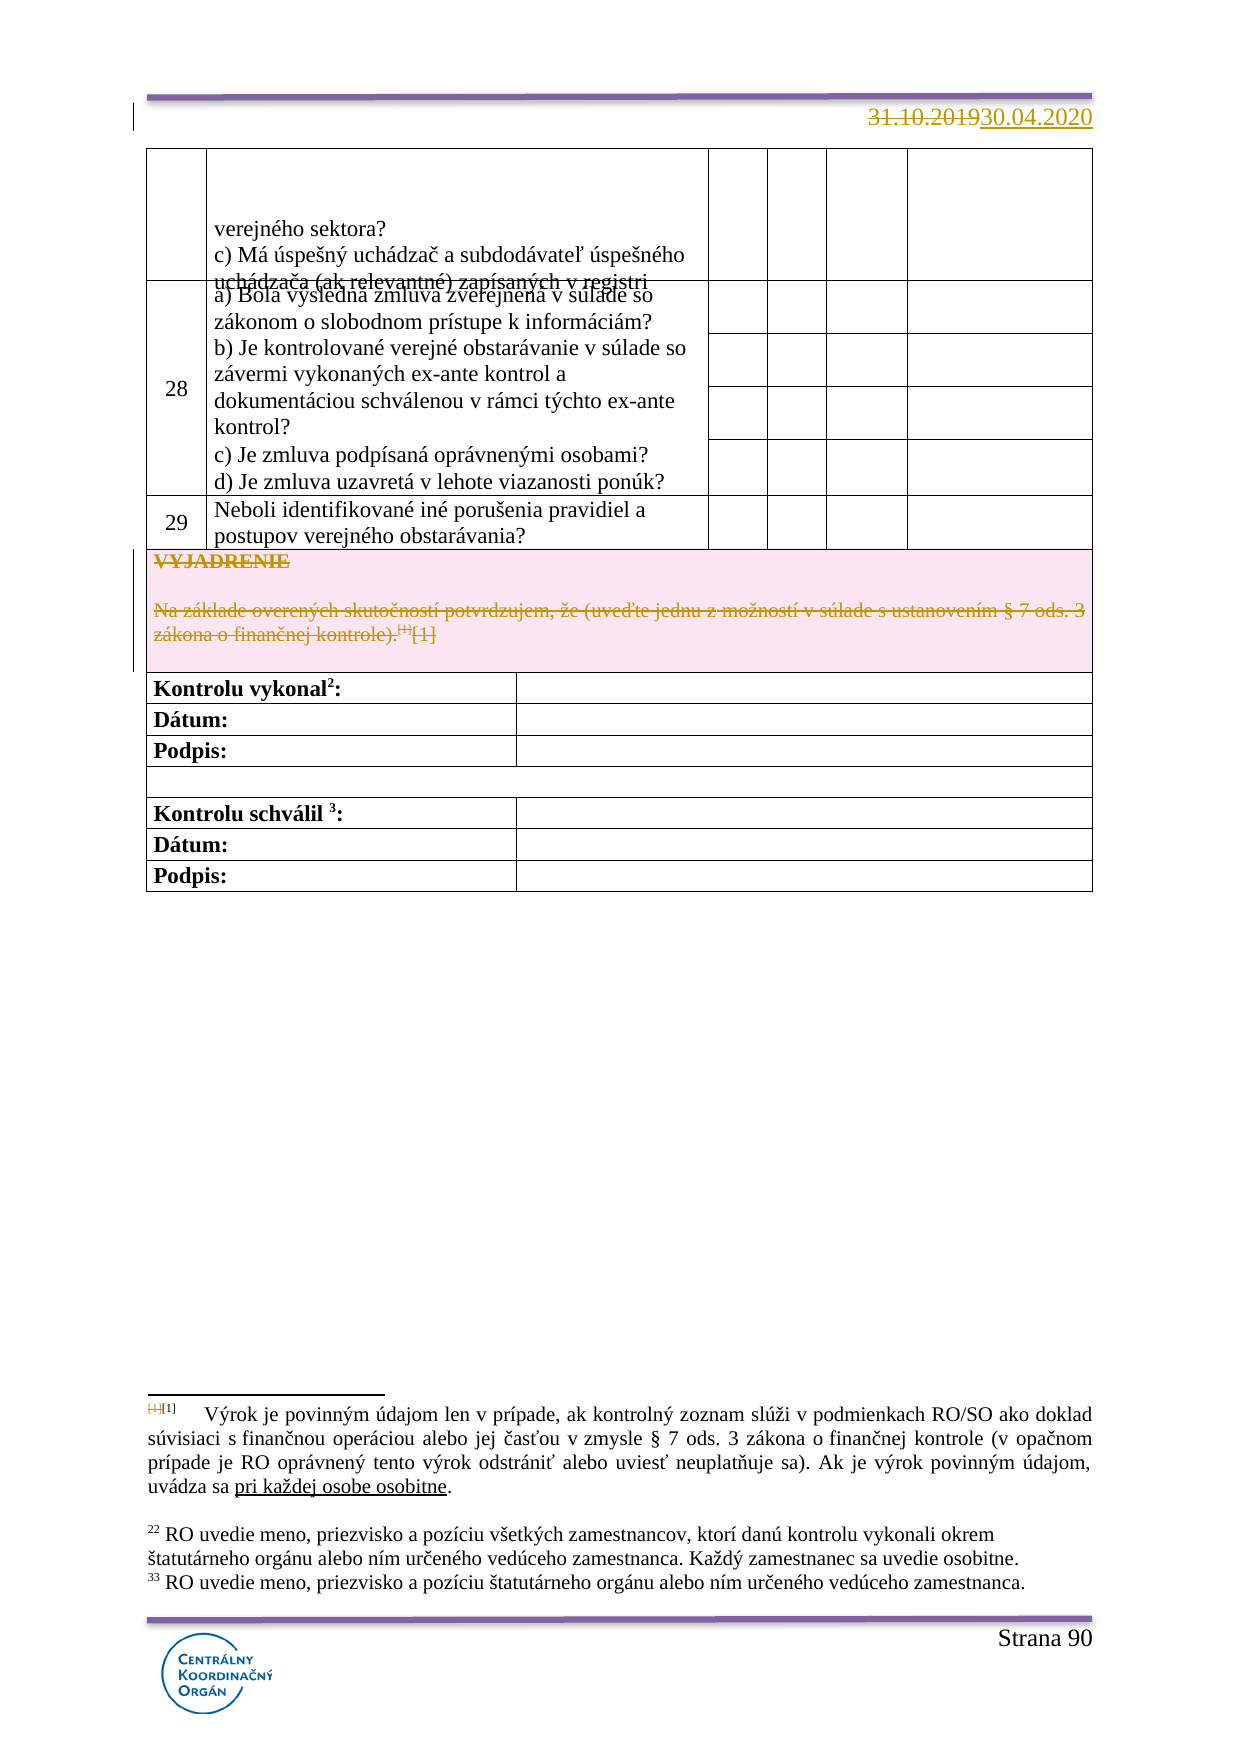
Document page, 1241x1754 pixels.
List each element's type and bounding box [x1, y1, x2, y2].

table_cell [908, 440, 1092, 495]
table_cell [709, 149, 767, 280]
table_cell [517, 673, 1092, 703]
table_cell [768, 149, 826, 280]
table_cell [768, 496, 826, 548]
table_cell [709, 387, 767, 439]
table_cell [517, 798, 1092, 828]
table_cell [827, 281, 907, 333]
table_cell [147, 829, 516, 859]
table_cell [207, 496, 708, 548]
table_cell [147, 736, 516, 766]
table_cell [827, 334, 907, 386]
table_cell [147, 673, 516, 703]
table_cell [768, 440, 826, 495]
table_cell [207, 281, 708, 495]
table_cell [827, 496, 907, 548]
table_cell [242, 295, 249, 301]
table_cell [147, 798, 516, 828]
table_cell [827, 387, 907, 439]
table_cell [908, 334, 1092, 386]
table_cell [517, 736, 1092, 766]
picture [159, 1631, 272, 1713]
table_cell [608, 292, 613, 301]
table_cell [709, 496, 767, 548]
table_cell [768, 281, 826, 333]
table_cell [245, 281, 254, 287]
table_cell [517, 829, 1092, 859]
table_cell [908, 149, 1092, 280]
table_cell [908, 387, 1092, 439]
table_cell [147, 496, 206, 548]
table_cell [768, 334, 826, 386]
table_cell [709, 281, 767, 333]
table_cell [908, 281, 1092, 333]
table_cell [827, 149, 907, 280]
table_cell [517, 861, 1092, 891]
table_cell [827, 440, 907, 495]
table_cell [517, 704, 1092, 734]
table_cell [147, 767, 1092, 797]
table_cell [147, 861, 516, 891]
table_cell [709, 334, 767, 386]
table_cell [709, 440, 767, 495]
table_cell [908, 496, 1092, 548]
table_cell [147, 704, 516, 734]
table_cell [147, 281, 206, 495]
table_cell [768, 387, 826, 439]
